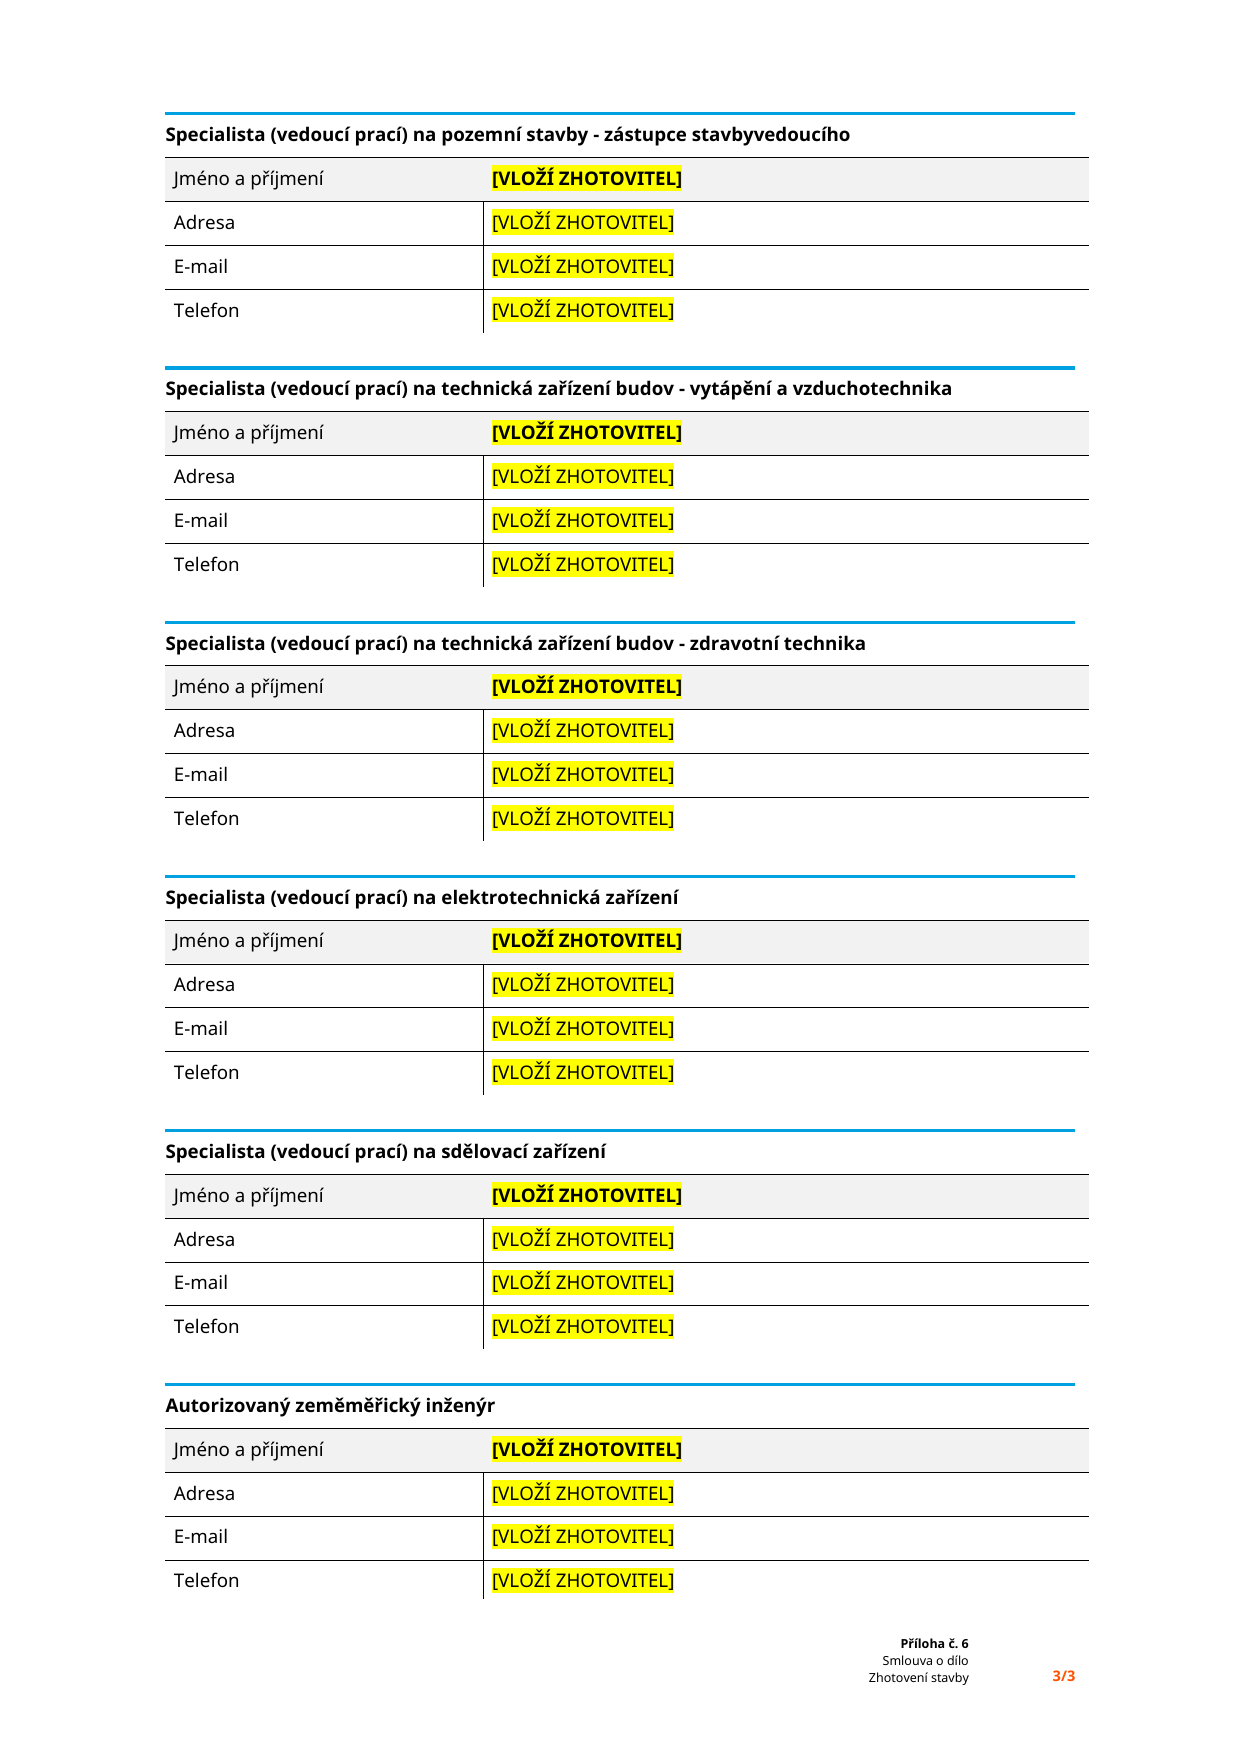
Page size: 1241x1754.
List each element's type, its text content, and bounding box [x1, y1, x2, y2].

table_cell Telefon [165, 290, 483, 332]
table_cell Adresa [165, 456, 483, 499]
table_cell [VLOŽÍ ZHOTOVITEL] [484, 202, 1089, 245]
table_header [VLOŽÍ ZHOTOVITEL] [484, 1429, 1089, 1472]
text Specialista (vedoucí prací) na pozemní stavby - zástupce stavbyvedoucího [165, 115, 1075, 147]
table_cell Telefon [165, 1052, 483, 1095]
table_cell [VLOŽÍ ZHOTOVITEL] [484, 965, 1089, 1007]
text Specialista (vedoucí prací) na elektrotechnická zařízení [165, 878, 1075, 909]
table_header Jméno a příjmení [165, 158, 484, 201]
table_cell Adresa [165, 710, 483, 753]
table_header [VLOŽÍ ZHOTOVITEL] [484, 158, 1089, 201]
table_cell [VLOŽÍ ZHOTOVITEL] [484, 1561, 1089, 1599]
table_cell E-mail [165, 500, 483, 543]
table_cell E-mail [165, 1517, 483, 1559]
table_header [VLOŽÍ ZHOTOVITEL] [484, 1175, 1089, 1218]
table_cell Telefon [165, 798, 483, 841]
table_cell Telefon [165, 544, 483, 587]
table_cell [VLOŽÍ ZHOTOVITEL] [484, 246, 1089, 289]
table_cell [VLOŽÍ ZHOTOVITEL] [484, 290, 1089, 332]
table_cell Adresa [165, 1219, 483, 1261]
table_cell [VLOŽÍ ZHOTOVITEL] [484, 754, 1089, 797]
table_cell [VLOŽÍ ZHOTOVITEL] [484, 1473, 1089, 1516]
table_cell Adresa [165, 965, 483, 1007]
text Autorizovaný zeměměřický inženýr [165, 1386, 1075, 1418]
table_cell [VLOŽÍ ZHOTOVITEL] [484, 456, 1089, 499]
table_cell Telefon [165, 1561, 483, 1599]
table_header Jméno a příjmení [165, 1175, 484, 1218]
table_cell Adresa [165, 1473, 483, 1516]
table_cell [VLOŽÍ ZHOTOVITEL] [484, 1008, 1089, 1051]
table_cell [VLOŽÍ ZHOTOVITEL] [484, 500, 1089, 543]
text Specialista (vedoucí prací) na technická zařízení budov - vytápění a vzduchotechnika [165, 370, 1075, 401]
text Specialista (vedoucí prací) na sdělovací zařízení [165, 1132, 1075, 1164]
table_cell E-mail [165, 246, 483, 289]
table_header Jméno a příjmení [165, 412, 484, 455]
table_cell [VLOŽÍ ZHOTOVITEL] [484, 1263, 1089, 1305]
table_header [VLOŽÍ ZHOTOVITEL] [484, 666, 1089, 709]
table_cell [VLOŽÍ ZHOTOVITEL] [484, 1219, 1089, 1261]
table_cell E-mail [165, 1008, 483, 1051]
table_header [VLOŽÍ ZHOTOVITEL] [484, 412, 1089, 455]
table_cell [VLOŽÍ ZHOTOVITEL] [484, 1517, 1089, 1559]
table_cell [VLOŽÍ ZHOTOVITEL] [484, 1052, 1089, 1095]
table_cell [VLOŽÍ ZHOTOVITEL] [484, 1306, 1089, 1349]
table_cell [VLOŽÍ ZHOTOVITEL] [484, 798, 1089, 841]
table_cell E-mail [165, 1263, 483, 1305]
table_header Jméno a příjmení [165, 666, 484, 709]
table_cell [VLOŽÍ ZHOTOVITEL] [484, 544, 1089, 587]
text Specialista (vedoucí prací) na technická zařízení budov - zdravotní technika [165, 624, 1075, 655]
table_cell Telefon [165, 1306, 483, 1349]
table_header Jméno a příjmení [165, 921, 484, 963]
table_cell Adresa [165, 202, 483, 245]
table_header [VLOŽÍ ZHOTOVITEL] [484, 921, 1089, 963]
table_header Jméno a příjmení [165, 1429, 484, 1472]
table_cell [VLOŽÍ ZHOTOVITEL] [484, 710, 1089, 753]
table_cell E-mail [165, 754, 483, 797]
